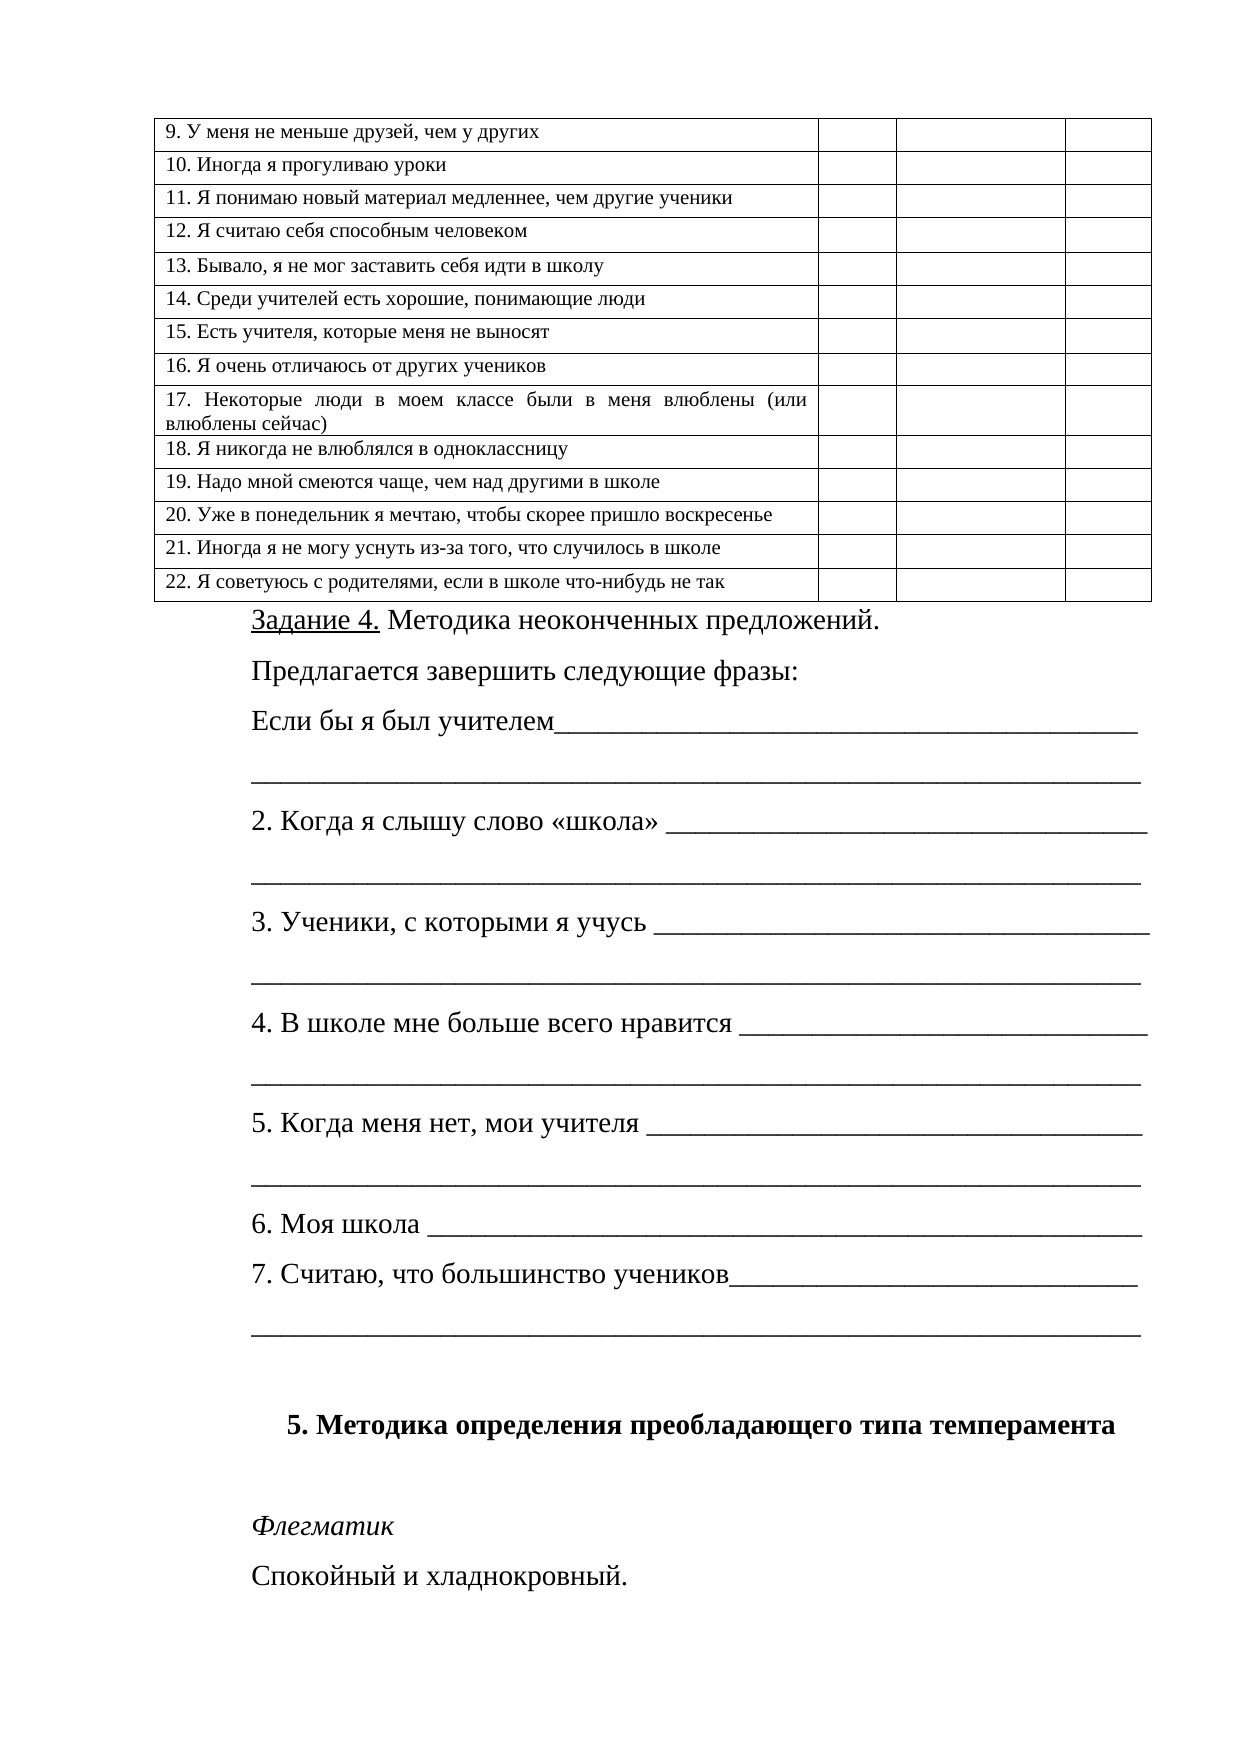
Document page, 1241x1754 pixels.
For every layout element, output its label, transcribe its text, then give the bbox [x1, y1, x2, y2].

text 5. Методика определения преобладающего типа темперамента [177, 1407, 1152, 1441]
table_cell 10. Иногда я прогуливаю уроки [155, 152, 818, 184]
table_cell 22. Я советуюсь с родителями, если в школе что-нибудь не так [155, 569, 818, 601]
table_cell [1066, 354, 1151, 385]
text _____________________________________________________________ [177, 1055, 1152, 1089]
table_cell [1066, 535, 1151, 568]
table_cell [897, 569, 1065, 601]
table_cell [819, 469, 896, 501]
table_cell [819, 253, 896, 285]
table_cell 11. Я понимаю новый материал медленнее, чем другие ученики [155, 185, 818, 217]
table_cell [819, 185, 896, 217]
text _____________________________________________________________ [177, 854, 1152, 887]
text 3. Ученики, с которыми я учусь __________________________________ [177, 904, 1152, 938]
table_cell [819, 386, 896, 434]
table_cell [1066, 569, 1151, 601]
table_cell [1066, 185, 1151, 217]
table_cell 21. Иногда я не могу уснуть из-за того, что случилось в школе [155, 535, 818, 568]
table_cell [819, 535, 896, 568]
table_cell [1066, 253, 1151, 285]
table_cell 15. Есть учителя, которые меня не выносят [155, 319, 818, 352]
table_cell 14. Среди учителей есть хорошие, понимающие люди [155, 286, 818, 318]
table_cell [819, 569, 896, 601]
text Если бы я был учителем________________________________________ [177, 703, 1152, 736]
table_cell [897, 253, 1065, 285]
text Спокойный и хладнокровный. [177, 1558, 1152, 1592]
table_cell [819, 319, 896, 352]
table_cell [1066, 119, 1151, 151]
table_cell 9. У меня не меньше друзей, чем у других [155, 119, 818, 151]
text 2. Когда я слышу слово «школа» _________________________________ [177, 803, 1152, 837]
table_cell [819, 286, 896, 318]
table_cell [819, 218, 896, 252]
text 6. Моя школа _________________________________________________ [177, 1206, 1152, 1239]
table_cell [1066, 152, 1151, 184]
text 4. В школе мне больше всего нравится ____________________________ [177, 1005, 1152, 1038]
text Флегматик [177, 1508, 1152, 1541]
table_cell [1066, 436, 1151, 468]
table_cell 20. Уже в понедельник я мечтаю, чтобы скорее пришло воскресенье [155, 502, 818, 534]
text 7. Считаю, что большинство учеников____________________________ [177, 1256, 1152, 1290]
table_cell 13. Бывало, я не мог заставить себя идти в школу [155, 253, 818, 285]
table_cell [819, 119, 896, 151]
table_cell [1066, 218, 1151, 252]
table_cell [1066, 469, 1151, 501]
table_cell [897, 119, 1065, 151]
text _____________________________________________________________ [177, 954, 1152, 988]
table_cell [897, 152, 1065, 184]
table_cell 16. Я очень отличаюсь от других учеников [155, 354, 818, 385]
table_cell [1066, 502, 1151, 534]
table_cell [819, 152, 896, 184]
table_cell [819, 354, 896, 385]
table_cell 12. Я считаю себя способным человеком [155, 218, 818, 252]
table_cell 18. Я никогда не влюблялся в одноклассницу [155, 436, 818, 468]
table_cell [897, 436, 1065, 468]
table_cell [819, 436, 896, 468]
text Предлагается завершить следующие фразы: [177, 653, 1152, 686]
text _____________________________________________________________ [177, 1156, 1152, 1189]
text 5. Когда меня нет, мои учителя __________________________________ [177, 1105, 1152, 1139]
table_cell [897, 185, 1065, 217]
table_cell [897, 354, 1065, 385]
table_cell [897, 286, 1065, 318]
text _____________________________________________________________ [177, 753, 1152, 787]
table_cell [897, 218, 1065, 252]
table_cell [1066, 319, 1151, 352]
table_cell 19. Надо мной смеются чаще, чем над другими в школе [155, 469, 818, 501]
table_cell [897, 386, 1065, 434]
table_cell [897, 319, 1065, 352]
text _____________________________________________________________ [177, 1307, 1152, 1340]
table_cell [1066, 286, 1151, 318]
table_cell [897, 469, 1065, 501]
table_cell [819, 502, 896, 534]
table_cell [1066, 386, 1151, 434]
table_cell [897, 502, 1065, 534]
text Задание 4. Методика неоконченных предложений. [177, 602, 1152, 636]
table_cell [897, 535, 1065, 568]
table_cell 17. Некоторые люди в моем классе были в меня влюблены (или влюблены сейчас) [155, 386, 818, 434]
